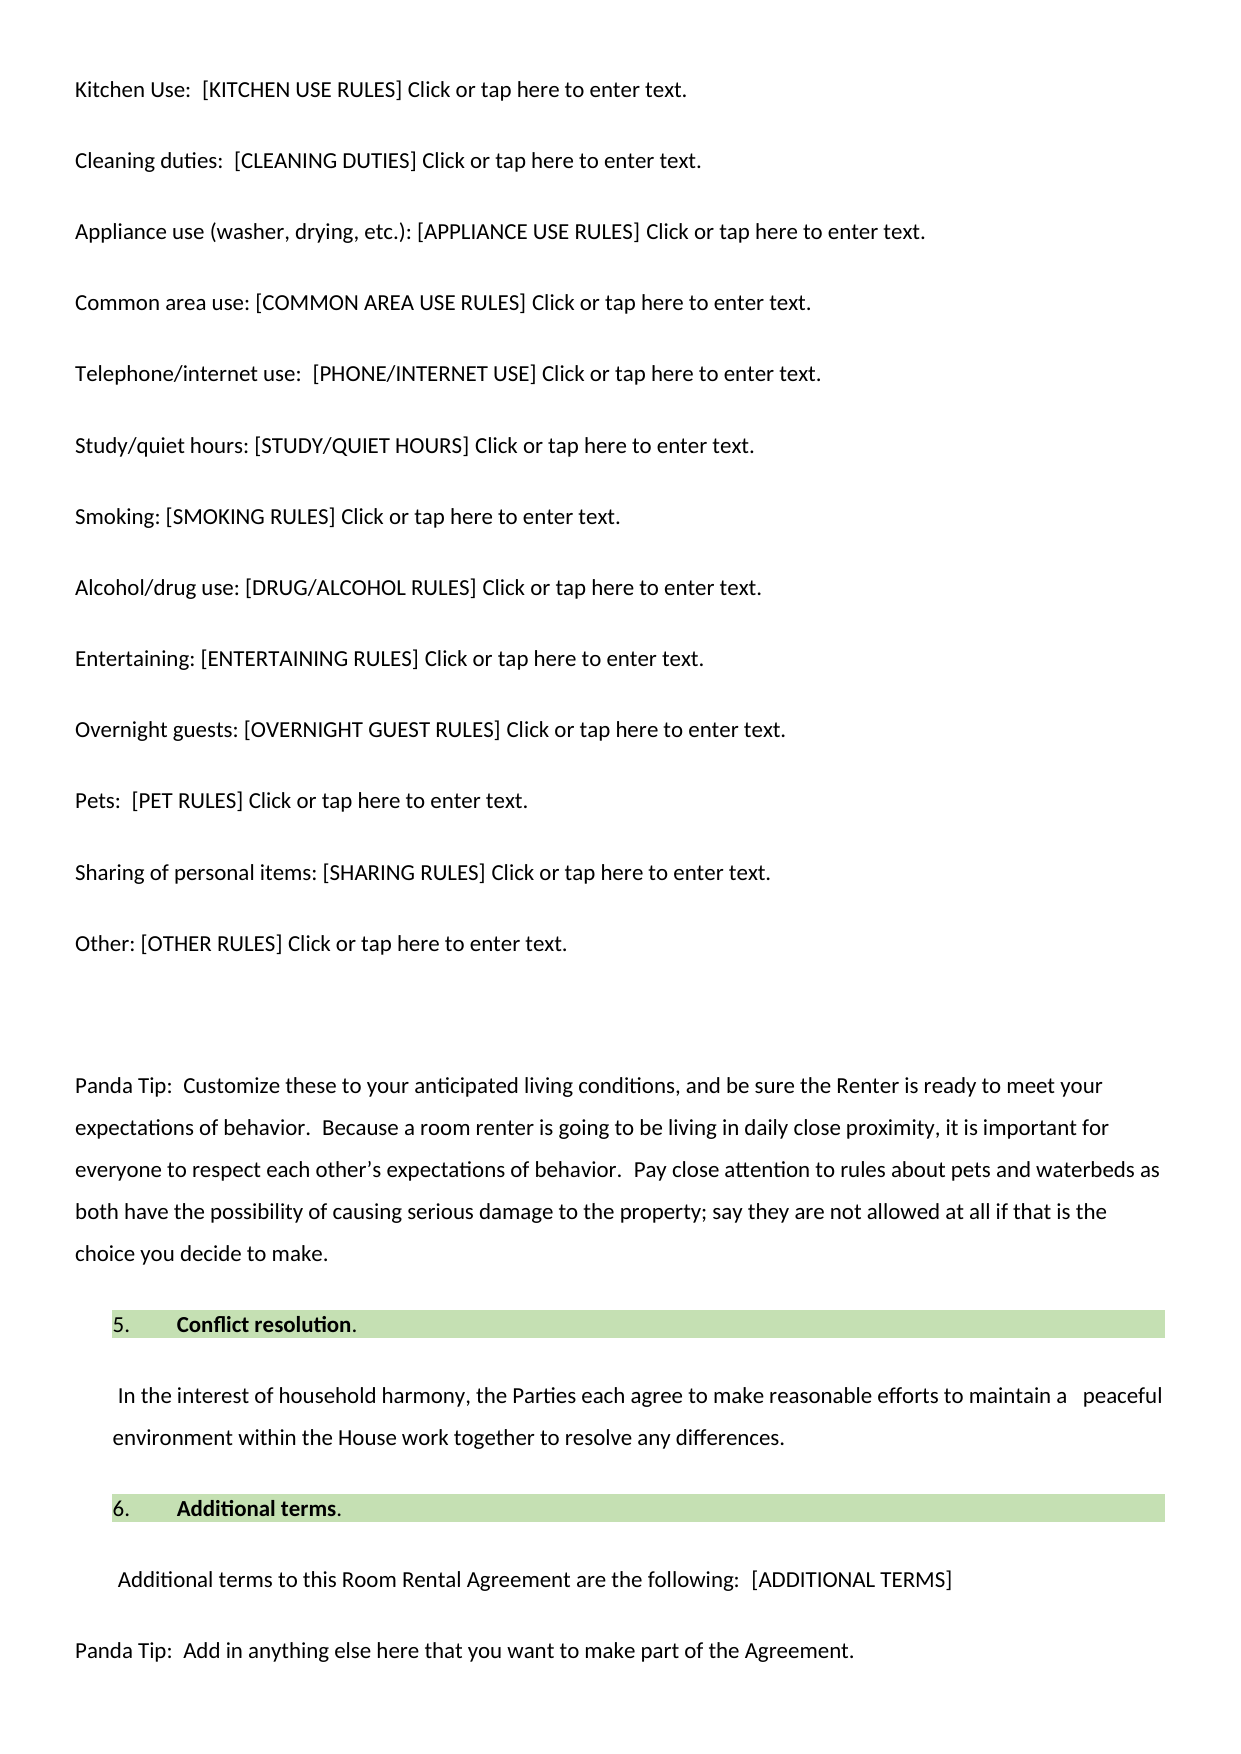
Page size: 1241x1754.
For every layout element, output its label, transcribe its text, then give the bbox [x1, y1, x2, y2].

text Appliance use (washer, drying, etc.): [APPLIANCE USE RULES] [75, 217, 1165, 245]
text Additional terms to this Room Rental Agreement are the following: [ADDITIONAL TERMS] [112, 1566, 1165, 1593]
text Alcohol/drug use: [DRUG/ALCOHOL RULES] [75, 573, 1165, 601]
text Overnight guests: [OVERNIGHT GUEST RULES] [75, 715, 1165, 743]
text In the interest of household harmony, the Parties each agree to make reasonable efforts to maintain a peaceful environment within the House work together to resolve any differences. [112, 1381, 1165, 1451]
text Common area use: [COMMON AREA USE RULES] [75, 288, 1165, 316]
text Panda Tip: Customize these to your anticipated living conditions, and be sure the Renter is ready to meet your expectations of behavior. Because a room renter is going to be living in daily close proximity, it is important for everyone to respect each other’s expectations of behavior. Pay close attention to rules about pets and waterbeds as both have the possibility of causing serious damage to the property; say they are not allowed at all if that is the choice you decide to make. [75, 1071, 1165, 1267]
list Conflict resolution. [112, 1310, 1165, 1338]
text Telephone/internet use: [PHONE/INTERNET USE] [75, 359, 1165, 388]
text Study/quiet hours: [STUDY/QUIET HOURS] [75, 431, 1165, 459]
text Panda Tip: Add in anything else here that you want to make part of the Agreement. [75, 1637, 1165, 1665]
text Cleaning duties: [CLEANING DUTIES] [75, 146, 1165, 174]
text Entertaining: [ENTERTAINING RULES] [75, 644, 1165, 672]
text Pets: [PET RULES] [75, 786, 1165, 814]
text Sharing of personal items: [SHARING RULES] [75, 858, 1165, 886]
list Additional terms. [112, 1494, 1165, 1522]
text Kitchen Use: [KITCHEN USE RULES] [75, 75, 1165, 103]
text Smoking: [SMOKING RULES] [75, 502, 1165, 530]
text Other: [OTHER RULES] [75, 929, 1165, 957]
